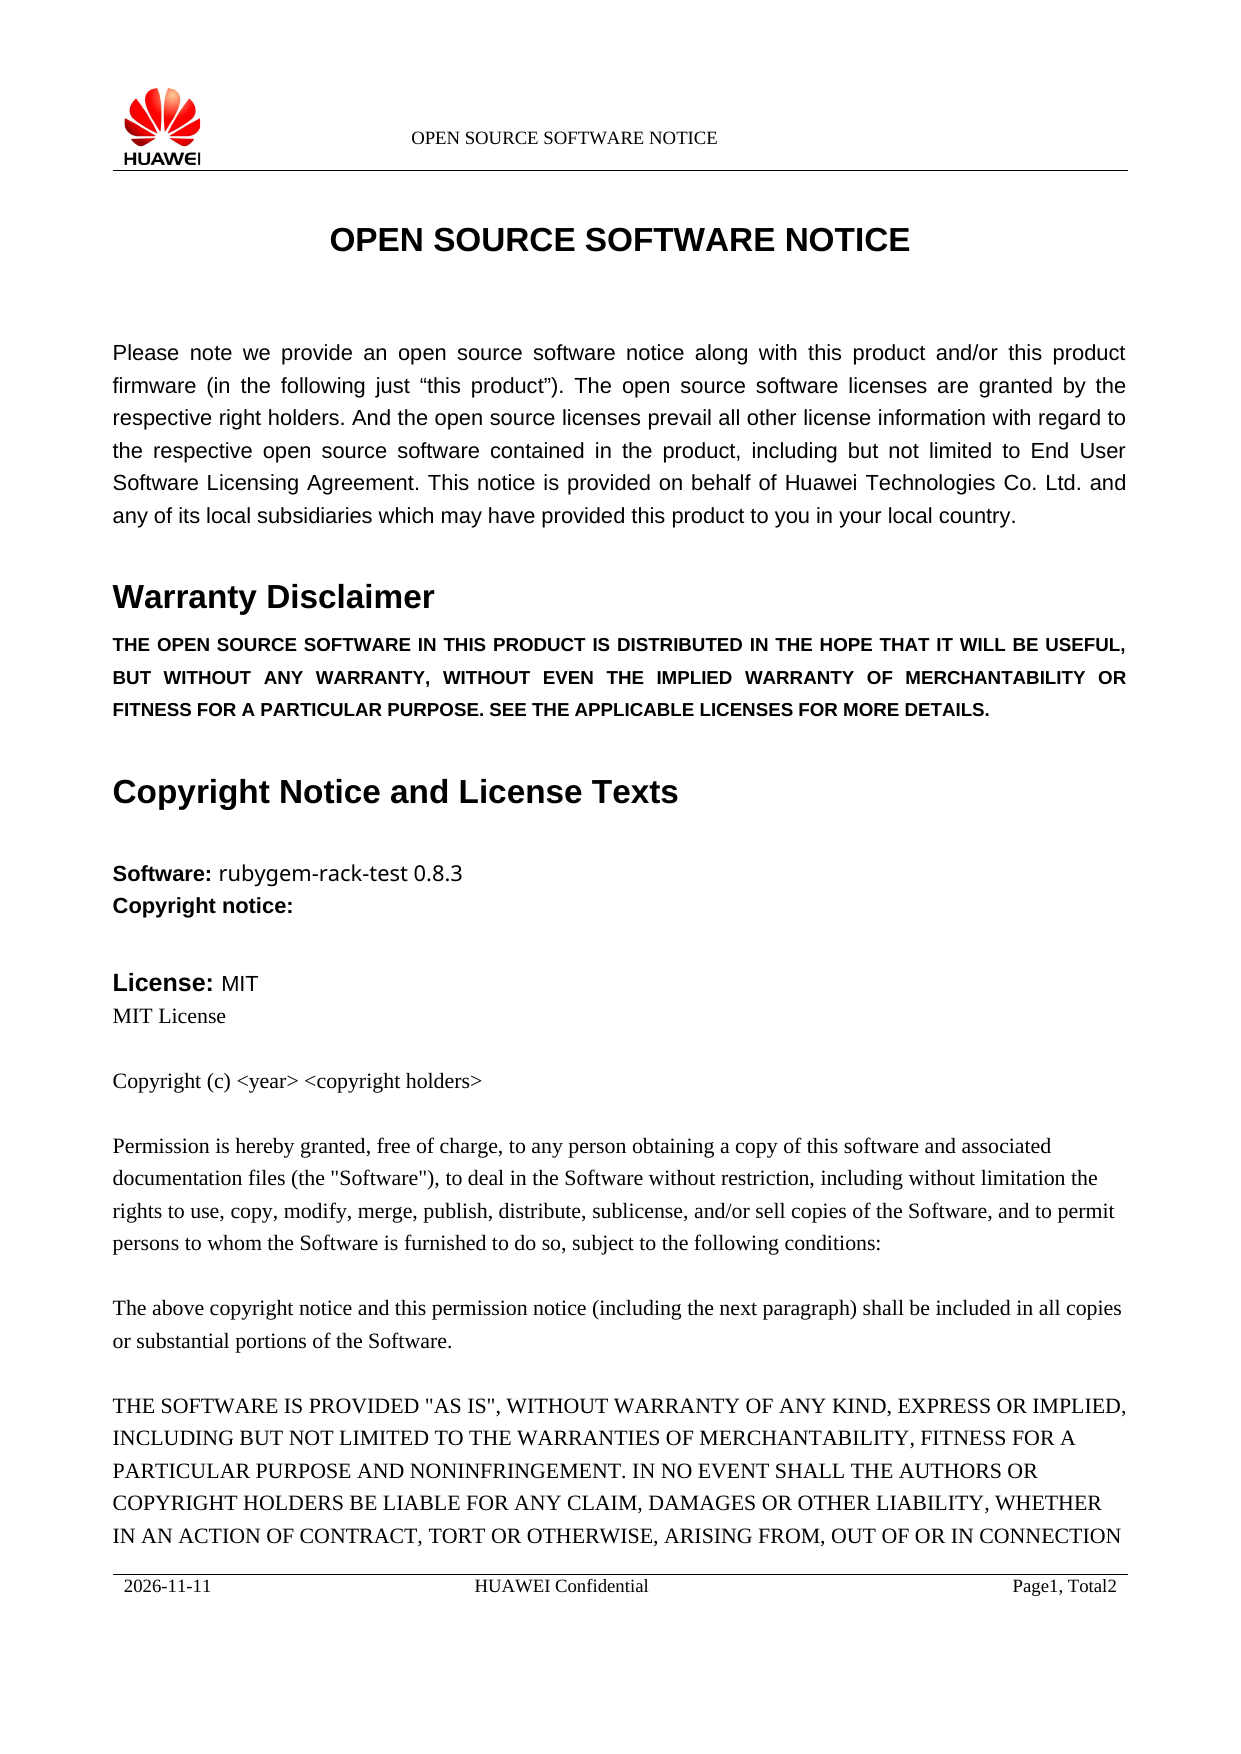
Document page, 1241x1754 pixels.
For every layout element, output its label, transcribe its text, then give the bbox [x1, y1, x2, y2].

text License: MIT [112, 966, 1128, 999]
text Copyright Notice and License Texts [112, 759, 1128, 824]
text Please note we provide an open source software notice along with this product and/or this product firmware (in the following just “this product”). The open source software licenses are granted by the respective right holders. And the open source licenses prevail all other license information with regard to the respective open source software contained in the product, including but not limited to End User Software Licensing Agreement. This notice is provided on behalf of Huawei Technologies Co. Ltd. and any of its local subsidiaries which may have provided this product to you in your local country. [112, 336, 1128, 531]
text The open source software in this product is distributed in the hope that it will be useful, but WITHOUT ANY WARRANTY, without even the implied warranty of MERCHANTABILITY or FITNESS FOR A PARTICULAR PURPOSE. See the applicable licenses for more details. [112, 629, 1128, 726]
picture [124, 88, 201, 165]
title Software: rubygem-rack-test 0.8.3 [112, 856, 1128, 889]
text OPEN SOURCE SOFTWARE NOTICE [112, 206, 1128, 271]
text Copyright notice: [112, 889, 1128, 921]
text Warranty Disclaimer [112, 564, 1128, 629]
